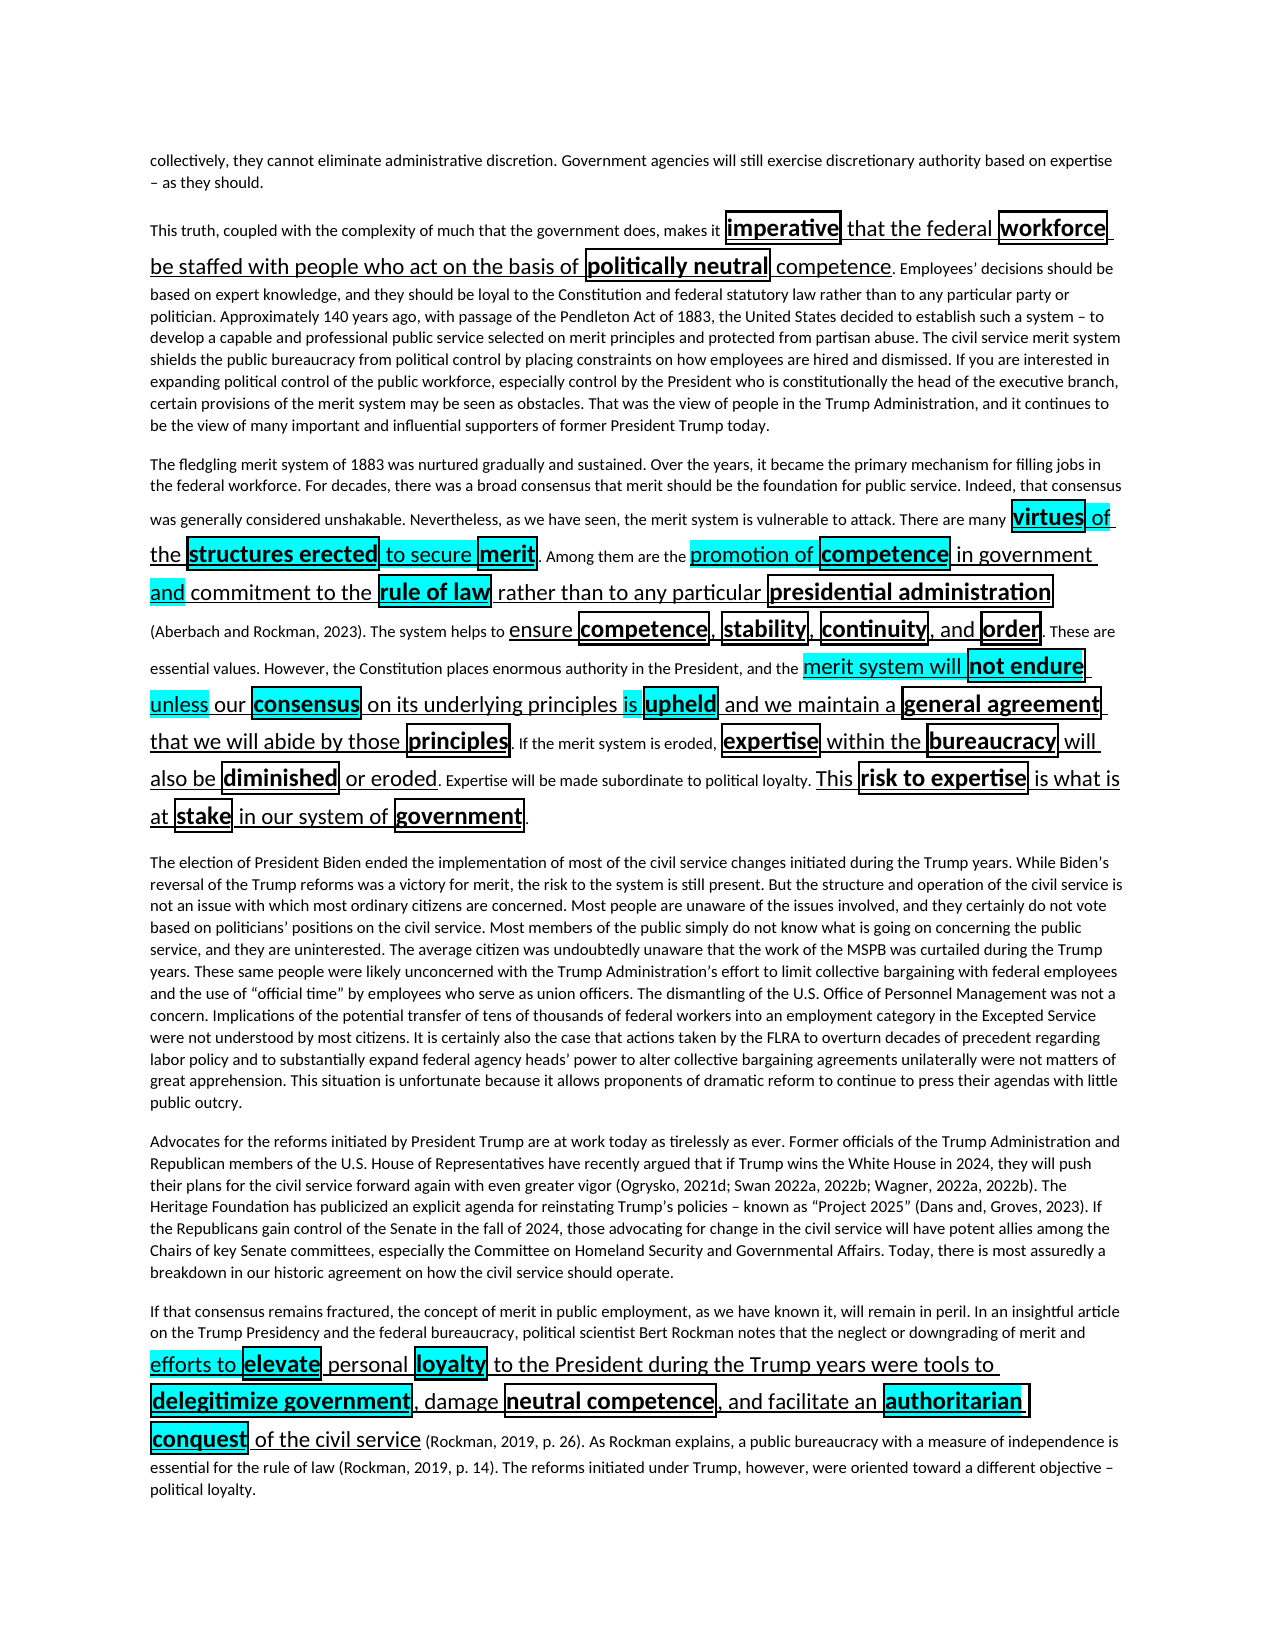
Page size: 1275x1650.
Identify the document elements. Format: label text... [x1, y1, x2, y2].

text The fledgling merit system of 1883 was nurtured gradually and sustained. Over the years, it became the primary mechanism for filling jobs in the federal workforce. For decades, there was a broad consensus that merit should be the foundation for public service. Indeed, that consensus was generally considered unshakable. Nevertheless, as we have seen, the merit system is vulnerable to attack. There are many virtues of the structures erected to secure merit. Among them are the promotion of competence in government and commitment to the rule of law rather than to any particular presidential administration (Aberbach and Rockman, 2023). The system helps to ensure competence, stability, continuity, and order. These are essential values. However, the Constitution places enormous authority in the President, and the merit system will not endure unless our consensus on its underlying principles is upheld and we maintain a general agreement that we will abide by those principles. If the merit system is eroded, expertise within the bureaucracy will also be diminished or eroded. Expertise will be made subordinate to political loyalty. This risk to expertise is what is at stake in our system of government. [150, 454, 1125, 833]
text If that consensus remains fractured, the concept of merit in public employment, as we have known it, will remain in peril. In an insightful article on the Trump Presidency and the federal bureaucracy, political scientist Bert Rockman notes that the neglect or downgrading of merit and efforts to elevate personal loyalty to the President during the Trump years were tools to delegitimize government, damage neutral competence, and facilitate an authoritarian conquest of the civil service (Rockman, 2019, p. 26). As Rockman explains, a public bureaucracy with a measure of independence is essential for the rule of law (Rockman, 2019, p. 14). The reforms initiated under Trump, however, were oriented toward a different objective – political loyalty. [150, 1301, 1125, 1499]
text This truth, coupled with the complexity of much that the government does, makes it imperative that the federal workforce be staffed with people who act on the basis of politically neutral competence. Employees’ decisions should be based on expert knowledge, and they should be loyal to the Constitution and federal statutory law rather than to any particular party or politician. Approximately 140 years ago, with passage of the Pendleton Act of 1883, the United States decided to establish such a system – to develop a capable and professional public service selected on merit principles and protected from partisan abuse. The civil service merit system shields the public bureaucracy from political control by placing constraints on how employees are hired and dismissed. If you are interested in expanding political control of the public workforce, especially control by the President who is constitutionally the head of the executive branch, certain provisions of the merit system may be seen as obstacles. That was the view of people in the Trump Administration, and it continues to be the view of many important and influential supporters of former President Trump today. [150, 210, 1125, 436]
text The election of President Biden ended the implementation of most of the civil service changes initiated during the Trump years. While Biden’s reversal of the Trump reforms was a victory for merit, the risk to the system is still present. But the structure and operation of the civil service is not an issue with which most ordinary citizens are concerned. Most people are unaware of the issues involved, and they certainly do not vote based on politicians’ positions on the civil service. Most members of the public simply do not know what is going on concerning the public service, and they are uninterested. The average citizen was undoubtedly unaware that the work of the MSPB was curtailed during the Trump years. These same people were likely unconcerned with the Trump Administration’s effort to limit collective bargaining with federal employees and the use of “official time” by employees who serve as union officers. The dismantling of the U.S. Office of Personnel Management was not a concern. Implications of the potential transfer of tens of thousands of federal workers into an employment category in the Excepted Service were not understood by most citizens. It is certainly also the case that actions taken by the FLRA to overturn decades of precedent regarding labor policy and to substantially expand federal agency heads’ power to alter collective bargaining agreements unilaterally were not matters of great apprehension. This situation is unfortunate because it allows proponents of dramatic reform to continue to press their agendas with little public outcry. [150, 852, 1125, 1113]
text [150, 150, 1125, 192]
text Advocates for the reforms initiated by President Trump are at work today as tirelessly as ever. Former officials of the Trump Administration and Republican members of the U.S. House of Representatives have recently argued that if Trump wins the White House in 2024, they will push their plans for the civil service forward again with even greater vigor (Ogrysko, 2021d; Swan 2022a, 2022b; Wagner, 2022a, 2022b). The Heritage Foundation has publicized an explicit agenda for reinstating Trump’s policies – known as “Project 2025” (Dans and, Groves, 2023). If the Republicans gain control of the Senate in the fall of 2024, those advocating for change in the civil service will have potent allies among the Chairs of key Senate committees, especially the Committee on Homeland Security and Governmental Affairs. Today, there is most assuredly a breakdown in our historic agreement on how the civil service should operate. [150, 1131, 1125, 1283]
